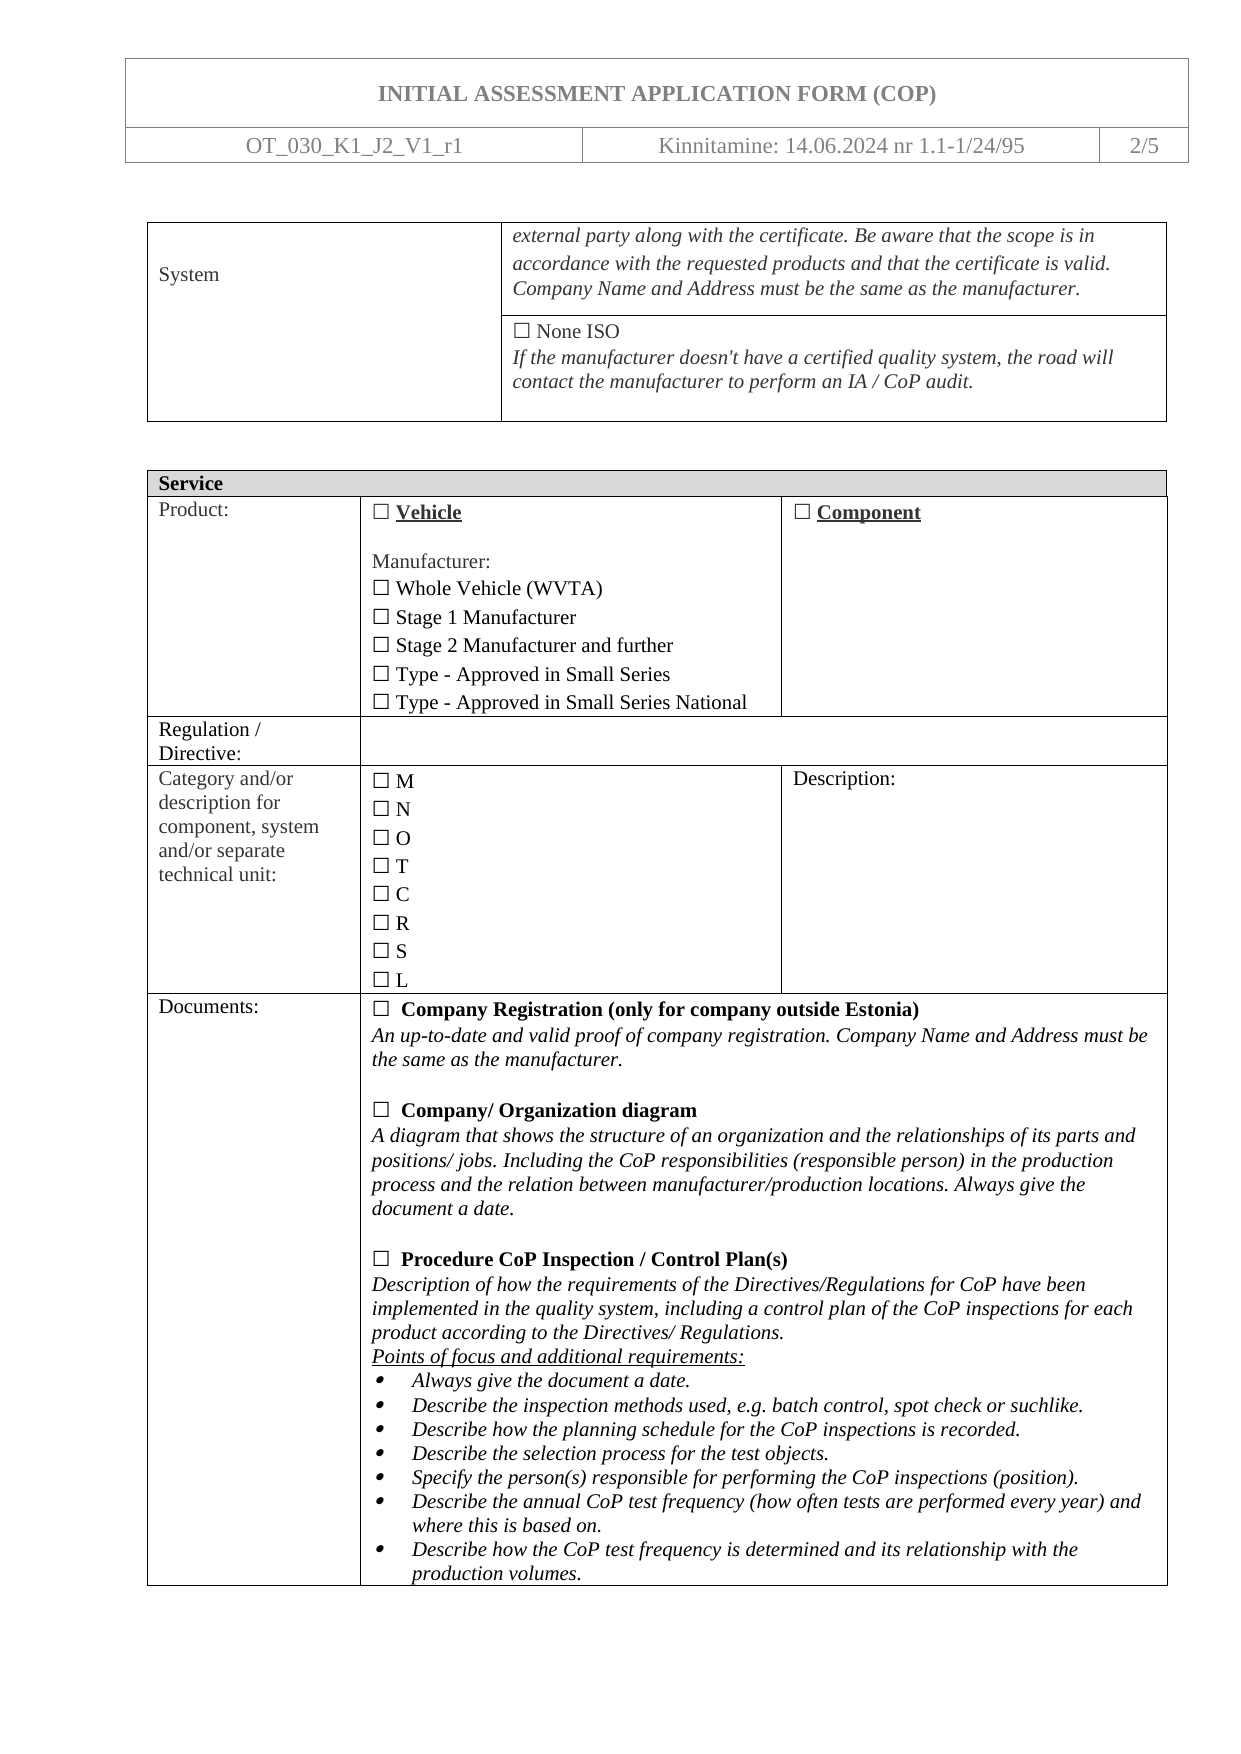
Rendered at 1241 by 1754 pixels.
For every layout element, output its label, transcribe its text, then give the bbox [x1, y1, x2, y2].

table_cell Documents: [148, 994, 360, 1585]
table_cell M N O T C R S L [361, 766, 781, 993]
table_cell Vehicle Manufacturer: Whole Vehicle (WVTA) Stage 1 Manufacturer Stage 2 Manufacturer and further Type - Approved in Small Series Type - Approved in Small Series National [361, 497, 781, 716]
table_cell Product: [148, 497, 360, 716]
table_cell Regulation / Directive: [148, 717, 360, 765]
table_cell Description: [782, 766, 1167, 993]
table_header Service [148, 471, 1166, 496]
table_cell System [148, 223, 501, 421]
table_cell Component [782, 497, 1167, 716]
table_cell Category and/or description for component, system and/or separate technical unit: [148, 766, 360, 993]
table_cell None ISO If the manufacturer doesn't have a certified quality system, the road will contact the manufacturer to perform an IA / CoP audit. [502, 316, 1166, 421]
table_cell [361, 994, 1167, 1585]
table_cell [361, 717, 1167, 765]
